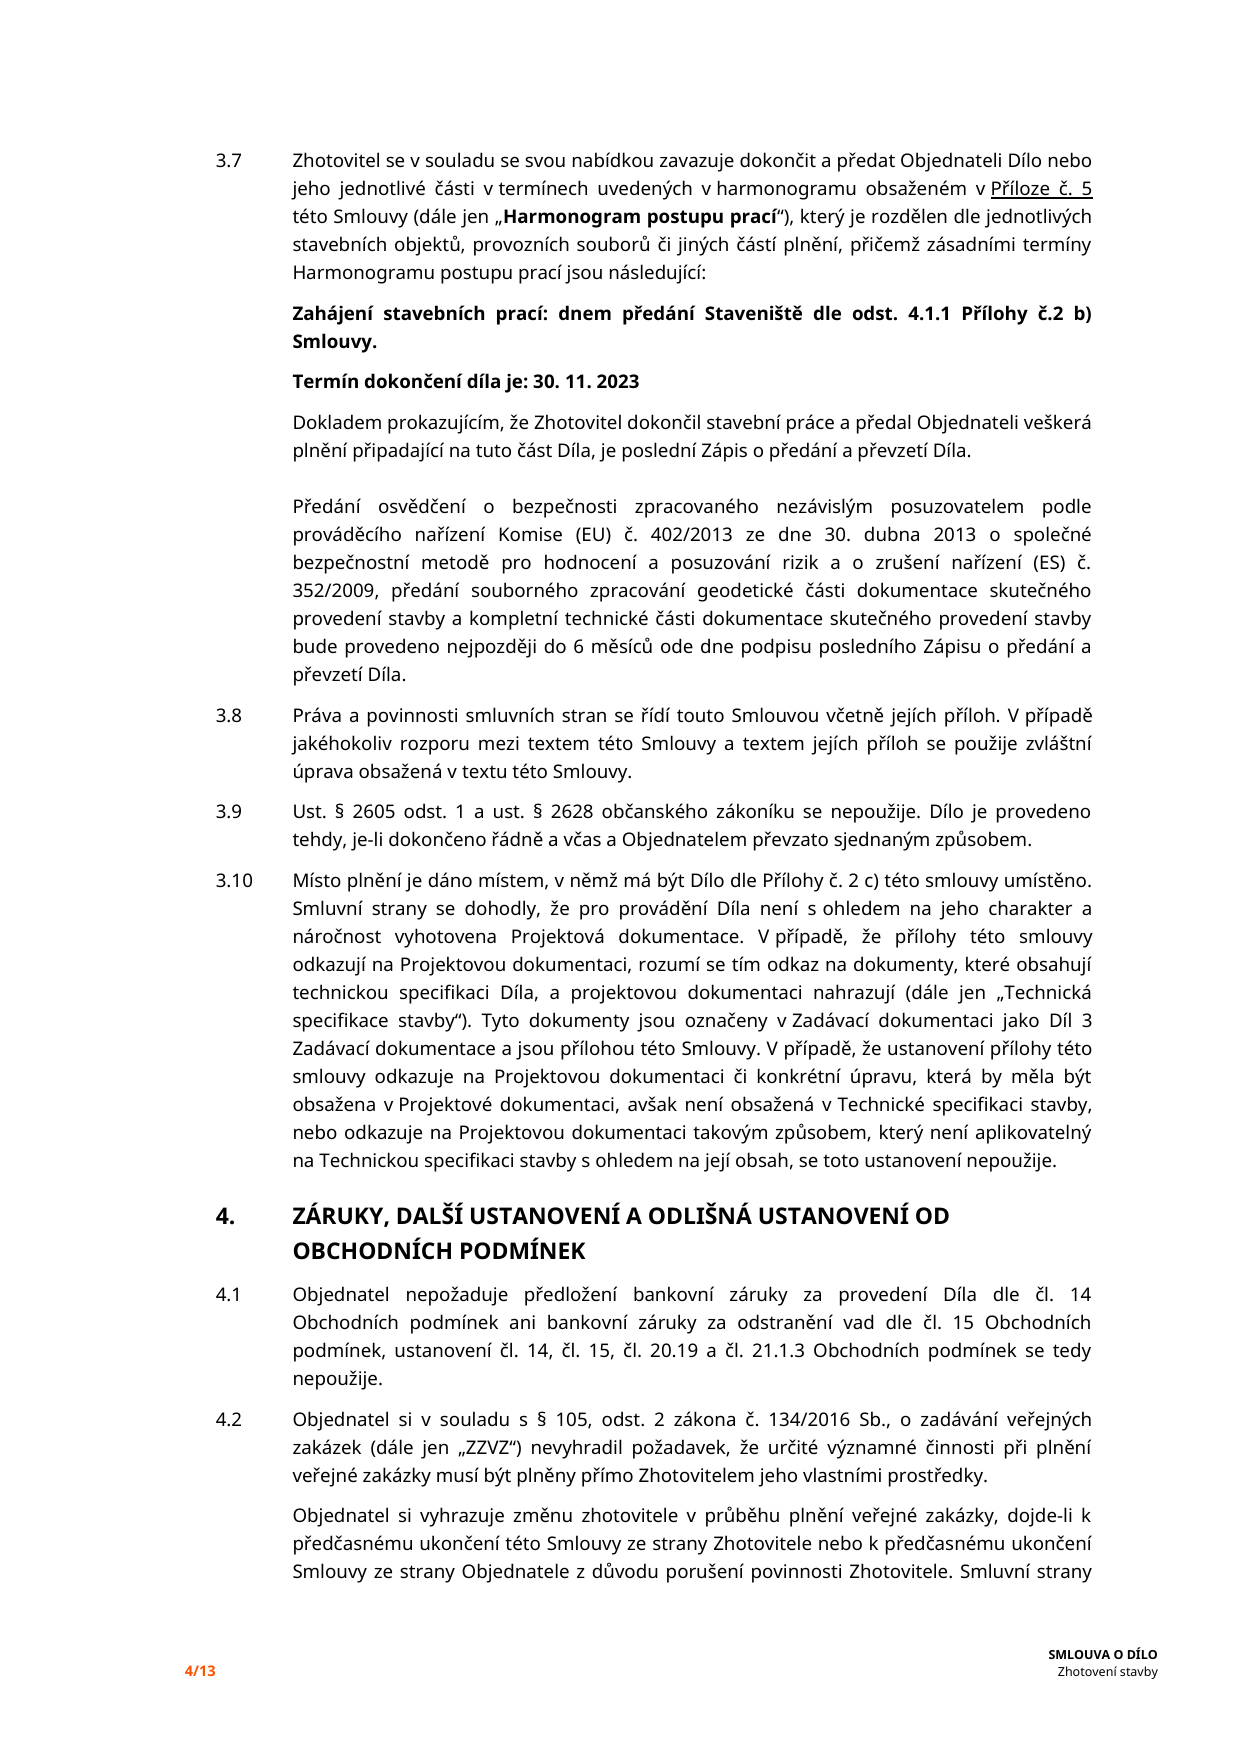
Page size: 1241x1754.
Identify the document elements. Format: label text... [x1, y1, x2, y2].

text Ust. § 2605 odst. 1 a ust. § 2628 občanského zákoníku se nepoužije. Dílo je provedeno tehdy, je-li dokončeno řádně a včas a Objednatelem převzato sjednaným způsobem. [216, 798, 1093, 852]
list Předání osvědčení o bezpečnosti zpracovaného nezávislým posuzovatelem podle prováděcího nařízení Komise (EU) č. 402/2013 ze dne 30. dubna 2013 o společné bezpečnostní metodě pro hodnocení a posuzování rizik a o zrušení nařízení (ES) č. 352/2009, předání souborného zpracování geodetické části dokumentace skutečného provedení stavby a kompletní technické části dokumentace skutečného provedení stavby bude provedeno nejpozději do 6 měsíců ode dne podpisu posledního Zápisu o předání a převzetí Díla. [292, 493, 1093, 687]
list Dokladem prokazujícím, že Zhotovitel dokončil stavební práce a předal Objednateli veškerá plnění připadající na tuto část Díla, je poslední Zápis o předání a převzetí Díla. [292, 409, 1093, 463]
text ZÁRUKY, DALŠÍ USTANOVENÍ A ODLIŠNÁ USTANOVENÍ OD OBCHODNÍCH PODMÍNEK [216, 1200, 1093, 1266]
text Termín dokončení díla je: 30. 11. 2023 [292, 369, 1093, 394]
text Objednatel si v souladu s § 105, odst. 2 zákona č. 134/2016 Sb., o zadávání veřejných zakázek (dále jen „ZZVZ“) nevyhradil požadavek, že určité významné činnosti při plnění veřejné zakázky musí být plněny přímo Zhotovitelem jeho vlastními prostředky. [216, 1406, 1093, 1488]
list Místo plnění je dáno místem, v němž má být Dílo dle Přílohy č. 2 c) této smlouvy umístěno. Smluvní strany se dohodly, že pro provádění Díla není s ohledem na jeho charakter a náročnost vyhotovena Projektová dokumentace. V případě, že přílohy této smlouvy odkazují na Projektovou dokumentaci, rozumí se tím odkaz na dokumenty, které obsahují technickou specifikaci Díla, a projektovou dokumentaci nahrazují (dále jen „Technická specifikace stavby“). Tyto dokumenty jsou označeny v Zadávací dokumentaci jako Díl 3 Zadávací dokumentace a jsou přílohou této Smlouvy. V případě, že ustanovení přílohy této smlouvy odkazuje na Projektovou dokumentaci či konkrétní úpravu, která by měla být obsažena v Projektové dokumentaci, avšak není obsažená v Technické specifikaci stavby, nebo odkazuje na Projektovou dokumentaci takovým způsobem, který není aplikovatelný na Technickou specifikaci stavby s ohledem na její obsah, se toto ustanovení nepoužije. [216, 867, 1093, 1173]
list Objednatel nepožaduje předložení bankovní záruky za provedení Díla dle čl. 14 Obchodních podmínek ani bankovní záruky za odstranění vad dle čl. 15 Obchodních podmínek, ustanovení čl. 14, čl. 15, čl. 20.19 a čl. 21.1.3 Obchodních podmínek se tedy nepoužije. [216, 1281, 1093, 1391]
text Práva a povinnosti smluvních stran se řídí touto Smlouvou včetně jejích příloh. V případě jakéhokoliv rozporu mezi textem této Smlouvy a textem jejích příloh se použije zvláštní úprava obsažená v textu této Smlouvy. [216, 702, 1093, 783]
text Zahájení stavebních prací: dnem předání Staveniště dle odst. 4.1.1 Přílohy č.2 b) Smlouvy. [292, 300, 1093, 354]
text Zhotovitel se v souladu se svou nabídkou zavazuje dokončit a předat Objednateli Dílo nebo jeho jednotlivé části v termínech uvedených v harmonogramu obsaženém v Příloze č. 5 této Smlouvy (dále jen „Harmonogram postupu prací“), který je rozdělen dle jednotlivých stavebních objektů, provozních souborů či jiných částí plnění, přičemž zásadními termíny Harmonogramu postupu prací jsou následující: [216, 147, 1093, 285]
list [292, 1503, 1093, 1584]
